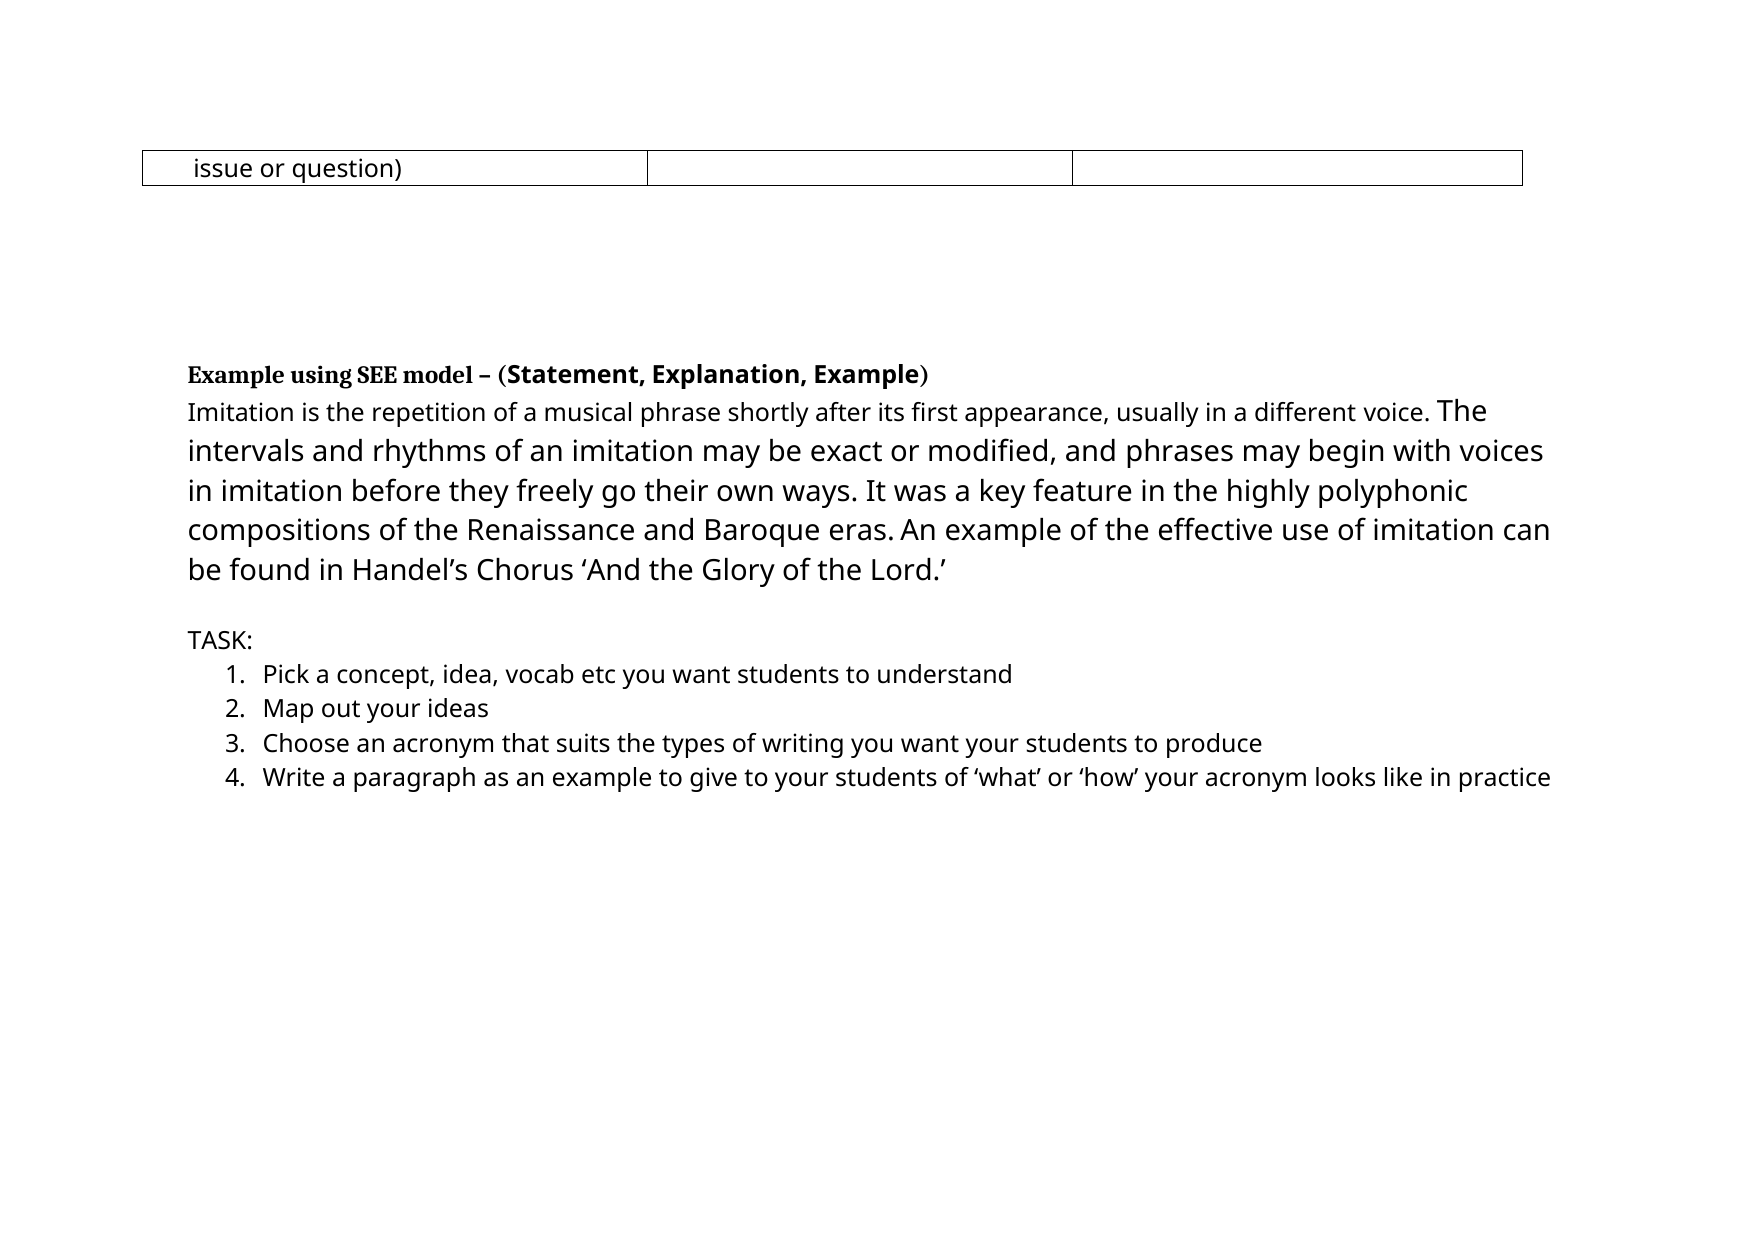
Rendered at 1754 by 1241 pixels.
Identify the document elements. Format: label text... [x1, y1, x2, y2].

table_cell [143, 151, 647, 185]
list Write a paragraph as an example to give to your students of ‘what’ or ‘how’ your acronym looks like in practice [225, 759, 1567, 793]
list Choose an acronym that suits the types of writing you want your students to produce [225, 725, 1567, 759]
text Example using SEE model – (Statement, Explanation, Example) [187, 356, 1567, 391]
text Imitation is the repetition of a musical phrase shortly after its first appearance, usually in a different voice. The intervals and rhythms of an imitation may be exact or modified, and phrases may begin with voices in imitation before they freely go their own ways. It was a key feature in the highly polyphonic compositions of the Renaissance and Baroque eras. An example of the effective use of imitation can be found in Handel’s Chorus ‘And the Glory of the Lord.’ [187, 391, 1567, 589]
list Map out your ideas [225, 691, 1567, 725]
list Pick a concept, idea, vocab etc you want students to understand [225, 657, 1567, 691]
text TASK: [187, 623, 1567, 657]
